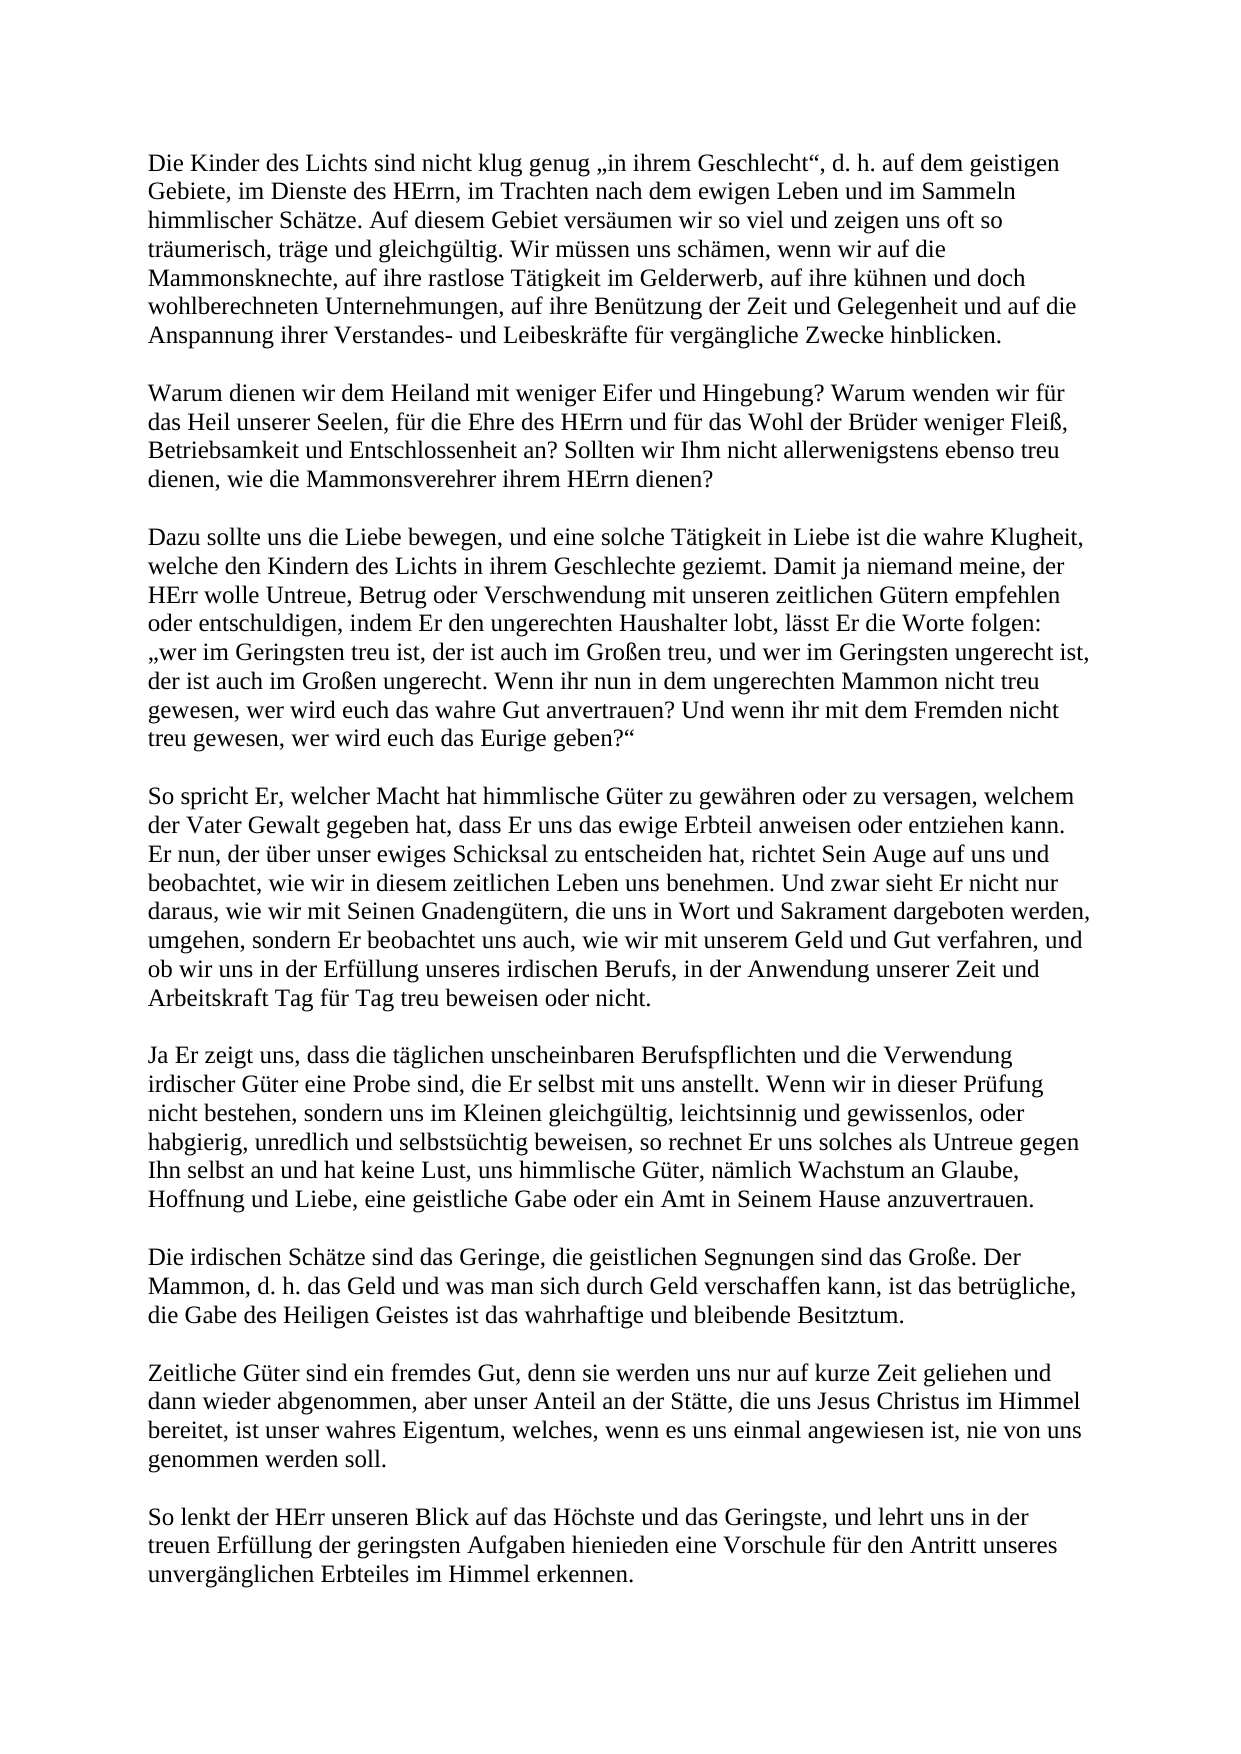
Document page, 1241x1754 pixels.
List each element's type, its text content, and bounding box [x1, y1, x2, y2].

text Warum dienen wir dem Heiland mit weniger Eifer und Hingebung? Warum wenden wir für das Heil unserer Seelen, für die Ehre des HErrn und für das Wohl der Brüder weniger Fleiß, Betriebsamkeit und Entschlossenheit an? Sollten wir Ihm nicht allerwenigstens ebenso treu dienen, wie die Mammonsverehrer ihrem HErrn dienen? [148, 378, 1093, 493]
text Dazu sollte uns die Liebe bewegen, und eine solche Tätigkeit in Liebe ist die wahre Klugheit, welche den Kindern des Lichts in ihrem Geschlechte geziemt. Damit ja niemand meine, der HErr wolle Untreue, Betrug oder Verschwendung mit unseren zeitlichen Gütern empfehlen oder entschuldigen, indem Er den ungerechten Haushalter lobt, lässt Er die Worte folgen: „wer im Geringsten treu ist, der ist auch im Großen treu, und wer im Geringsten ungerecht ist, der ist auch im Großen ungerecht. Wenn ihr nun in dem ungerechten Mammon nicht treu gewesen, wer wird euch das wahre Gut anvertrauen? Und wenn ihr mit dem Fremden nicht treu gewesen, wer wird euch das Eurige geben?“ [148, 522, 1093, 752]
text So spricht Er, welcher Macht hat himmlische Güter zu gewähren oder zu versagen, welchem der Vater Gewalt gegeben hat, dass Er uns das ewige Erbteil anweisen oder entziehen kann. Er nun, der über unser ewiges Schicksal zu entscheiden hat, richtet Sein Auge auf uns und beobachtet, wie wir in diesem zeitlichen Leben uns benehmen. Und zwar sieht Er nicht nur daraus, wie wir mit Seinen Gnadengütern, die uns in Wort und Sakrament dargeboten werden, umgehen, sondern Er beobachtet uns auch, wie wir mit unserem Geld und Gut verfahren, und ob wir uns in der Erfüllung unseres irdischen Berufs, in der Anwendung unserer Zeit und Arbeitskraft Tag für Tag treu beweisen oder nicht. [148, 781, 1093, 1011]
text So lenkt der HErr unseren Blick auf das Höchste und das Geringste, und lehrt uns in der treuen Erfüllung der geringsten Aufgaben hienieden eine Vorschule für den Antritt unseres unvergänglichen Erbteiles im Himmel erkennen. [148, 1502, 1093, 1588]
text Ja Er zeigt uns, dass die täglichen unscheinbaren Berufspflichten und die Verwendung irdischer Güter eine Probe sind, die Er selbst mit uns anstellt. Wenn wir in dieser Prüfung nicht bestehen, sondern uns im Kleinen gleichgültig, leichtsinnig und gewissenlos, oder habgierig, unredlich und selbstsüchtig beweisen, so rechnet Er uns solches als Untreue gegen Ihn selbst an und hat keine Lust, uns himmlische Güter, nämlich Wachstum an Glaube, Hoffnung und Liebe, eine geistliche Gabe oder ein Amt in Seinem Hause anzuvertrauen. [148, 1041, 1093, 1213]
text Zeitliche Güter sind ein fremdes Gut, denn sie werden uns nur auf kurze Zeit geliehen und dann wieder abgenommen, aber unser Anteil an der Stätte, die uns Jesus Christus im Himmel bereitet, ist unser wahres Eigentum, welches, wenn es uns einmal angewiesen ist, nie von uns genommen werden soll. [148, 1358, 1093, 1473]
text Die irdischen Schätze sind das Geringe, die geistlichen Segnungen sind das Große. Der Mammon, d. h. das Geld und was man sich durch Geld verschaffen kann, ist das betrügliche, die Gabe des Heiligen Geistes ist das wahrhaftige und bleibende Besitztum. [148, 1242, 1093, 1328]
text Die Kinder des Lichts sind nicht klug genug „in ihrem Geschlecht“, d. h. auf dem geistigen Gebiete, im Dienste des HErrn, im Trachten nach dem ewigen Leben und im Sammeln himmlischer Schätze. Auf diesem Gebiet versäumen wir so viel und zeigen uns oft so träumerisch, träge und gleichgültig. Wir müssen uns schämen, wenn wir auf die Mammonsknechte, auf ihre rastlose Tätigkeit im Gelderwerb, auf ihre kühnen und doch wohlberechneten Unternehmungen, auf ihre Benützung der Zeit und Gelegenheit und auf die Anspannung ihrer Verstandes- und Leibeskräfte für vergängliche Zwecke hinblicken. [148, 148, 1093, 349]
